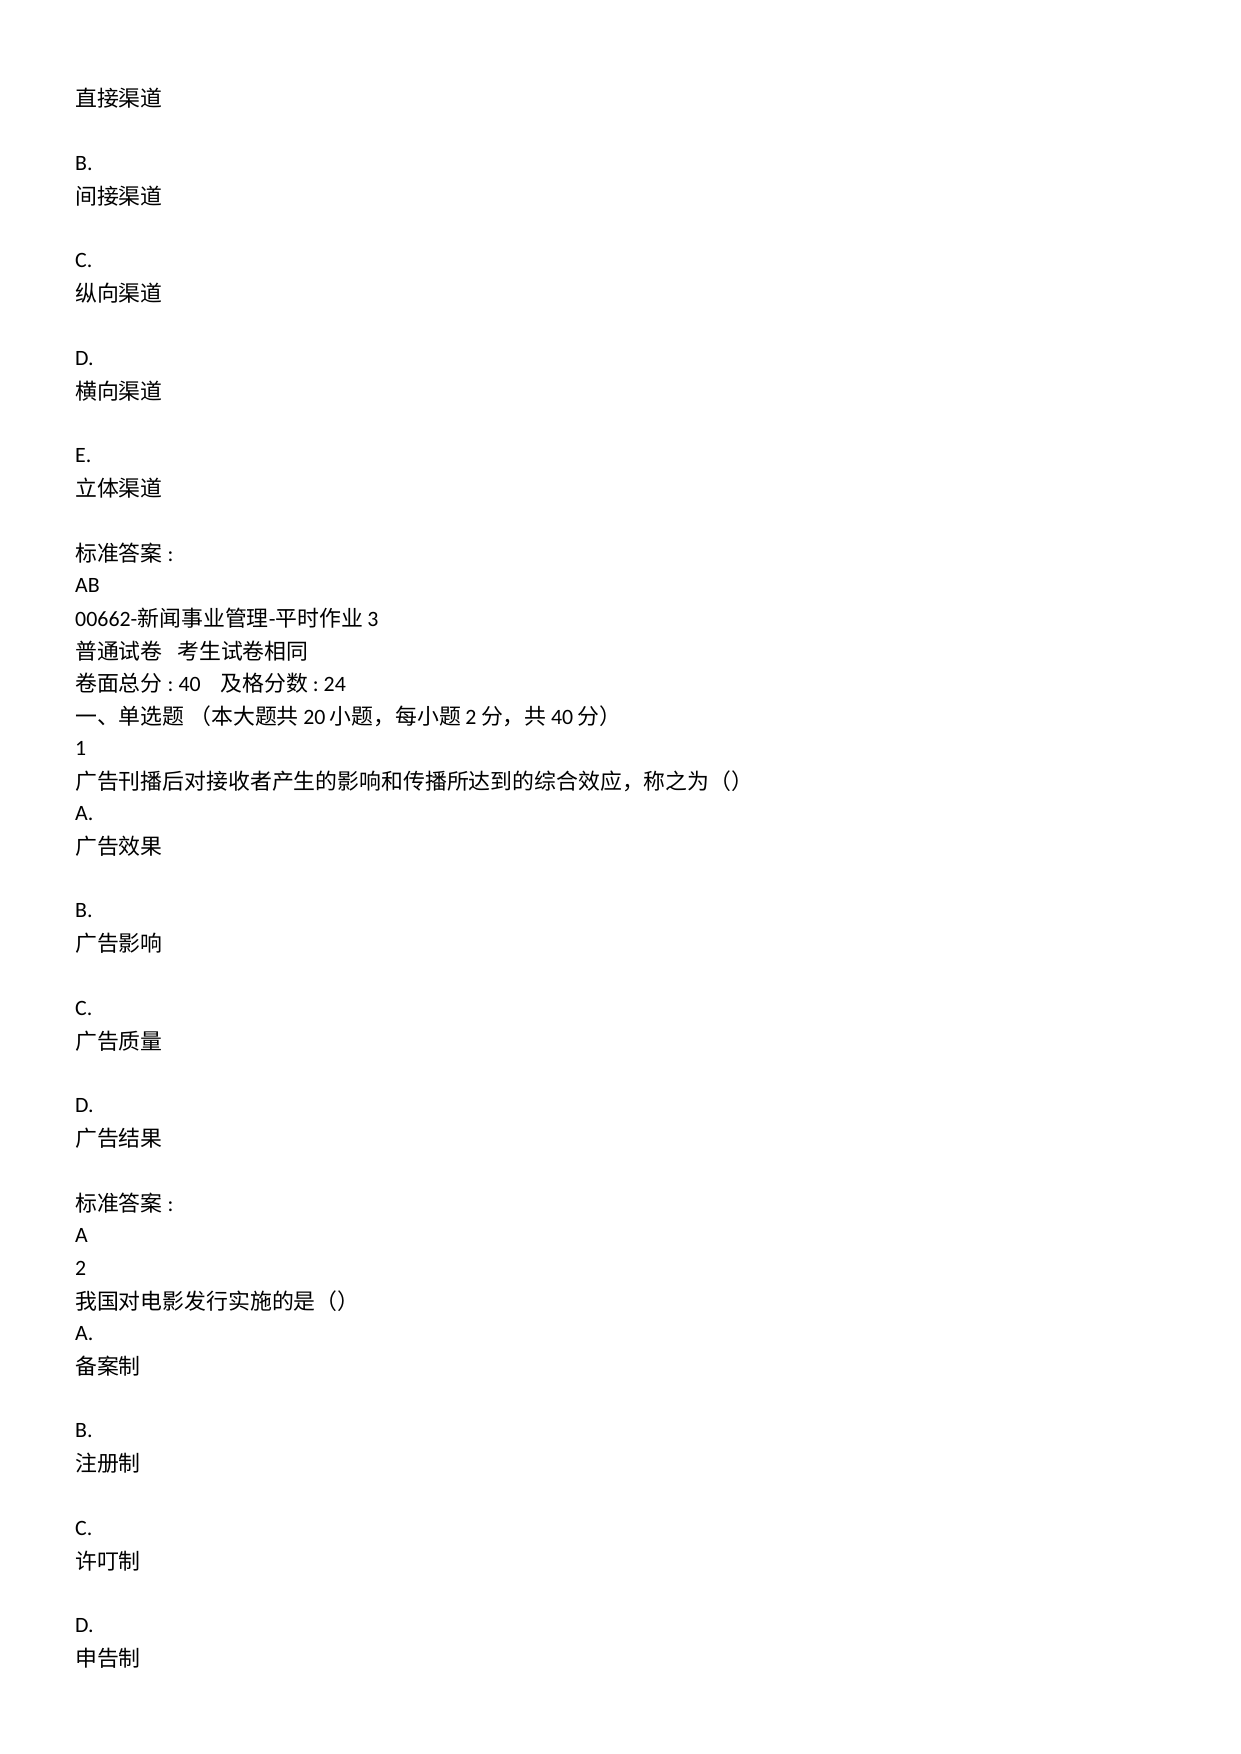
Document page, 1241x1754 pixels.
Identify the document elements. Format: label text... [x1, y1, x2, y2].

text B. [75, 146, 1165, 178]
text D. [75, 1088, 1165, 1121]
text D. [75, 1608, 1165, 1641]
text 备案制 [75, 1348, 1165, 1381]
text 间接渠道 [75, 178, 1165, 211]
text D. [75, 341, 1165, 373]
text E. [75, 438, 1165, 471]
text 横向渠道 [75, 373, 1165, 406]
text 广告效果 [75, 828, 1165, 861]
text AB [75, 568, 1165, 601]
text A. [75, 1316, 1165, 1348]
text 申告制 [75, 1641, 1165, 1673]
text 2 [75, 1251, 1165, 1283]
text C. [75, 1511, 1165, 1543]
text 广告结果 [75, 1121, 1165, 1153]
text C. [75, 991, 1165, 1023]
text 直接渠道 [75, 81, 1165, 113]
text 许叮制 [75, 1543, 1165, 1576]
text 00662-新闻事业管理-平时作业3 [75, 601, 1165, 633]
text 标准答案 : [75, 536, 1165, 568]
text 广告刊播后对接收者产生的影响和传播所达到的综合效应，称之为（） [75, 763, 1165, 796]
text 1 [75, 731, 1165, 763]
text B. [75, 893, 1165, 926]
text 普通试卷 考生试卷相同 [75, 633, 1165, 666]
text 卷面总分 : 40 及格分数 : 24 [75, 666, 1165, 698]
text 纵向渠道 [75, 276, 1165, 308]
text A [75, 1218, 1165, 1251]
text 一、单选题 （本大题共20小题，每小题2分，共40分） [75, 698, 1165, 731]
text 标准答案 : [75, 1186, 1165, 1218]
text B. [75, 1413, 1165, 1446]
text C. [75, 243, 1165, 276]
text 广告质量 [75, 1023, 1165, 1056]
text 广告影响 [75, 926, 1165, 958]
text 注册制 [75, 1446, 1165, 1478]
text 立体渠道 [75, 471, 1165, 503]
text 我国对电影发行实施的是（） [75, 1283, 1165, 1316]
text A. [75, 796, 1165, 828]
